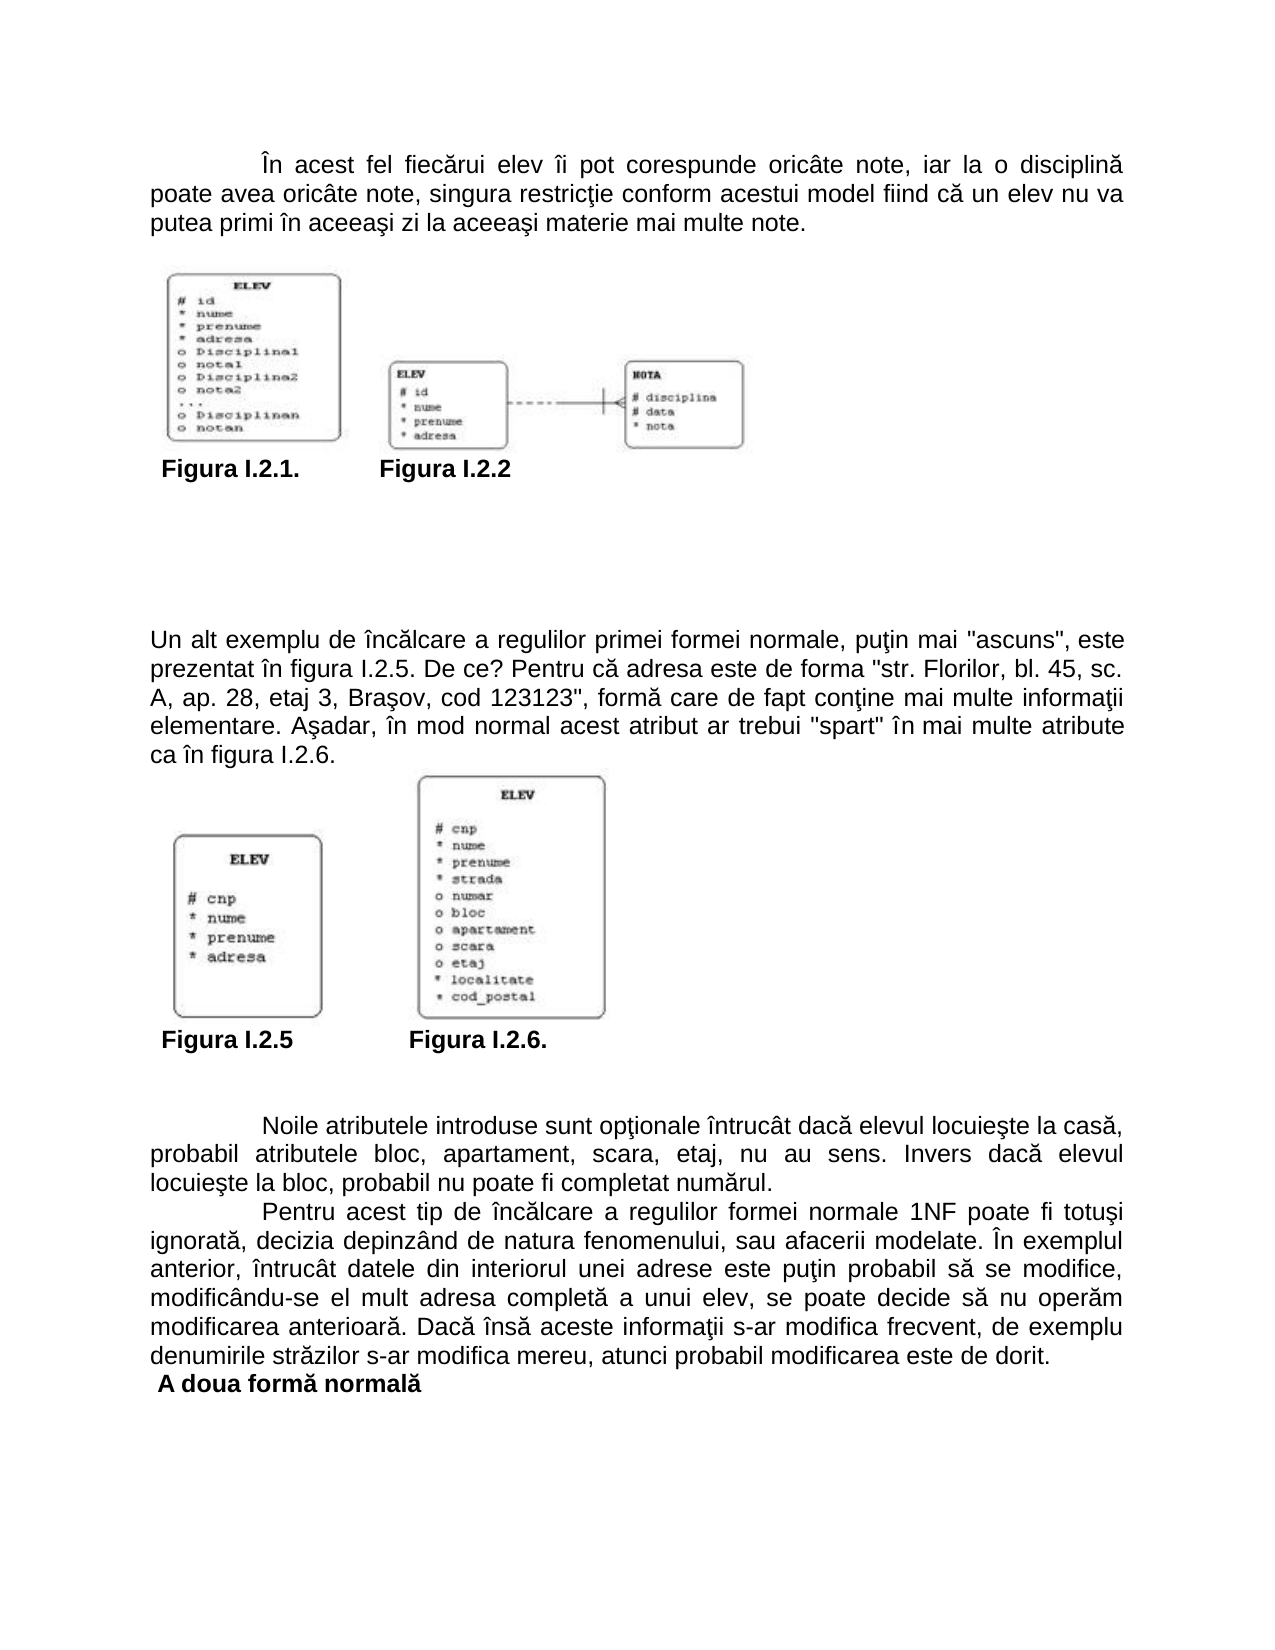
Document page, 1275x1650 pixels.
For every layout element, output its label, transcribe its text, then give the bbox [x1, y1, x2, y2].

picture [408, 768, 617, 1026]
picture [161, 265, 354, 454]
table_header Figura I.2.6. [398, 769, 708, 1054]
table_header Figura I.2.1. [150, 265, 368, 483]
text Noile atributele introduse sunt opţionale întrucât dacă elevul locuieşte la casă, probabil atributele bloc, apartament, scara, etaj, nu au sens. Invers dacă elevul locuieşte la bloc, probabil nu poate fi completat numărul. [150, 1111, 1125, 1197]
picture [161, 828, 337, 1026]
picture [379, 354, 756, 454]
text Pentru acest tip de încălcare a regulilor formei normale 1NF poate fi totuşi ignorată, decizia depinzând de natura fenomenului, sau afacerii modelate. În exemplul anterior, întrucât datele din interiorul unei adrese este puţin probabil să se modifice, modificându-se el mult adresa completă a unui elev, se poate decide să nu operăm modificarea anterioară. Dacă însă aceste informaţii s-ar modifica frecvent, de exemplu denumirile străzilor s-ar modifica mereu, atunci probabil modificarea este de dorit. [150, 1197, 1125, 1369]
text A doua formă normală [150, 1369, 1125, 1398]
text Un alt exemplu de încălcare a regulilor primei formei normale, puţin mai "ascuns", este prezentat în figura I.2.5. De ce? Pentru că adresa este de forma "str. Florilor, bl. 45, sc. A, ap. 28, etaj 3, Braşov, cod 123123", formă care de fapt conţine mai multe informaţii elementare. Aşadar, în mod normal acest atribut ar trebui "spart" în mai multe atribute ca în figura I.2.6. [150, 625, 1125, 769]
table_header Figura I.2.5 [150, 769, 397, 1054]
table_header Figura I.2.2 [368, 265, 769, 483]
text În acest fel fiecărui elev îi pot corespunde oricâte note, iar la o disciplină poate avea oricâte note, singura restricţie conform acestui model fiind că un elev nu va putea primi în aceeaşi zi la aceeaşi materie mai multe note. [150, 150, 1125, 236]
